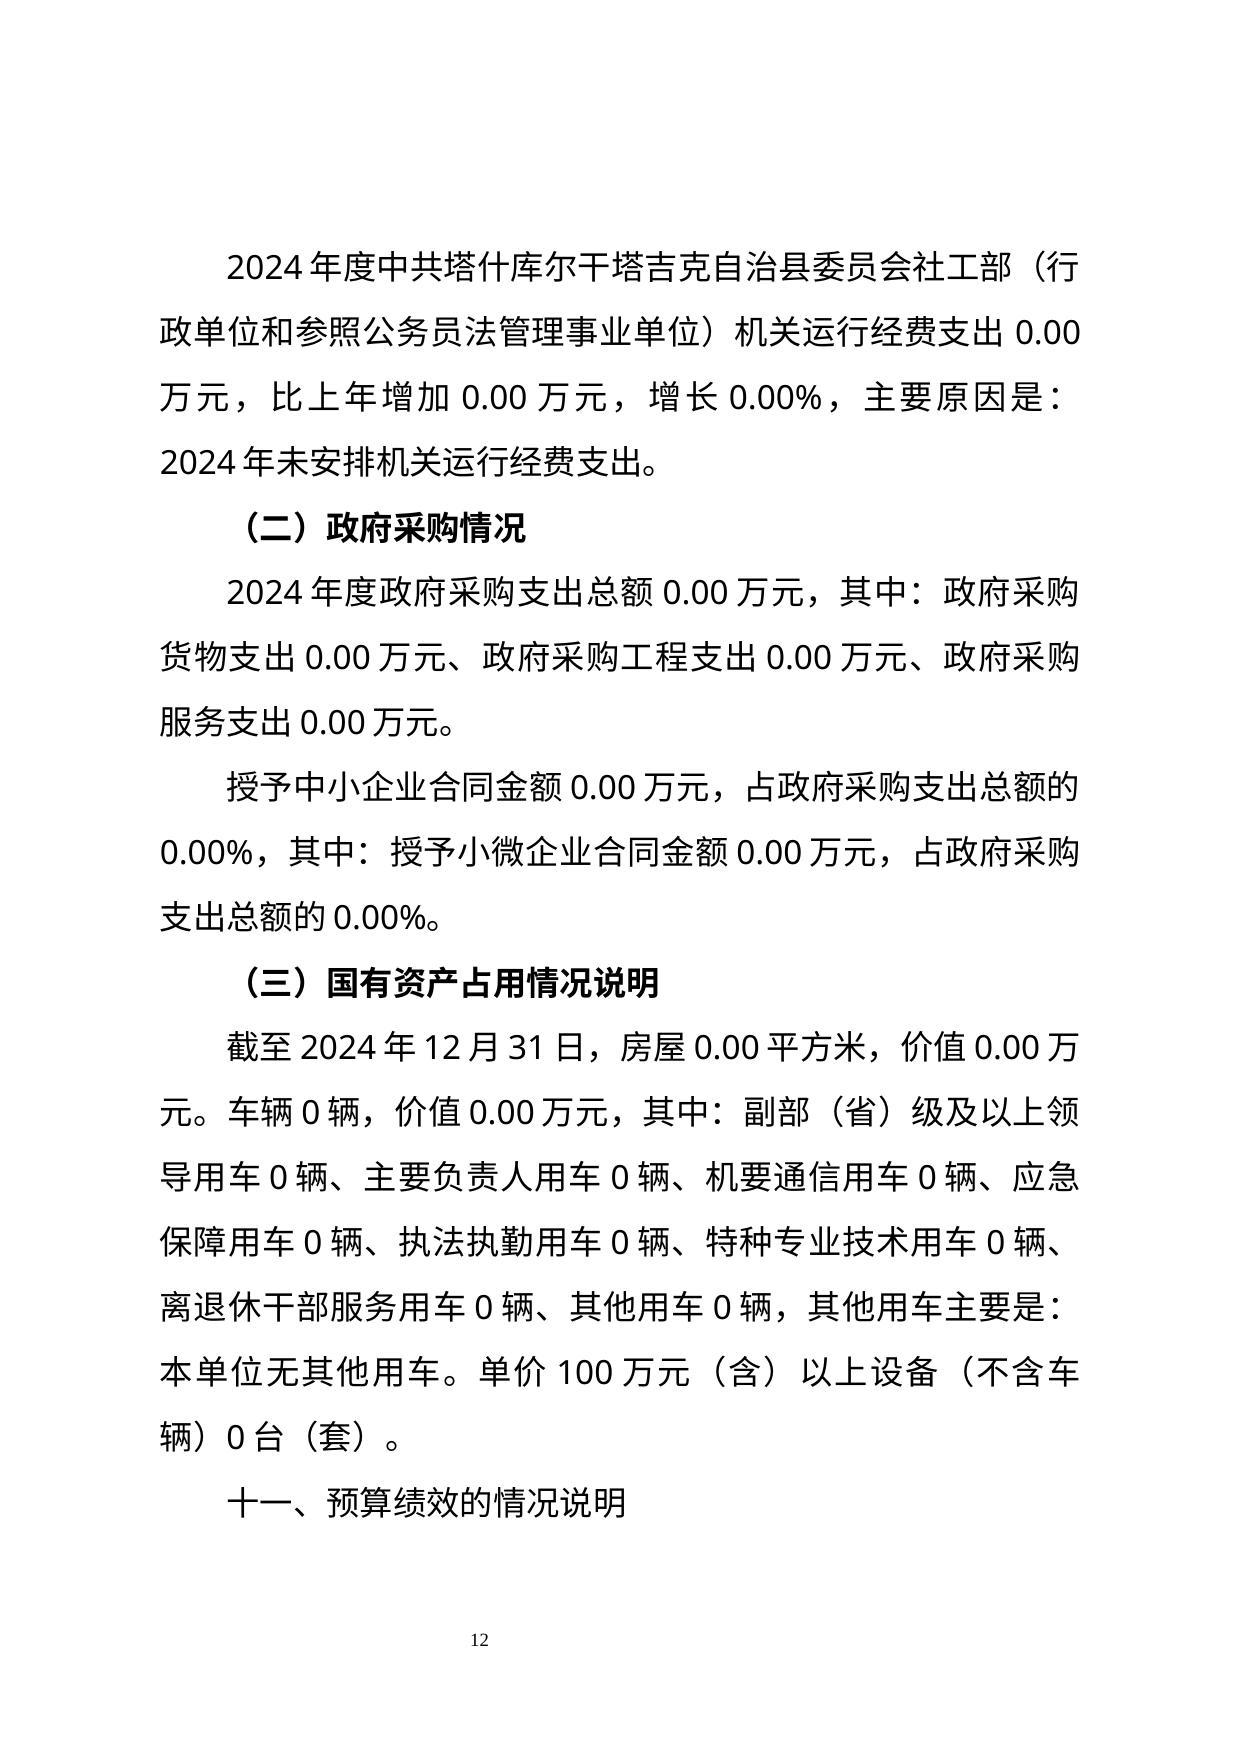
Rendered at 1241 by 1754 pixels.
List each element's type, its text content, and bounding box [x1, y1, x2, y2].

text （二）政府采购情况 [159, 493, 1081, 558]
text 授予中小企业合同金额0.00万元，占政府采购支出总额的0.00%，其中：授予小微企业合同金额0.00万元，占政府采购支出总额的0.00%。 [159, 753, 1081, 948]
text （三）国有资产占用情况说明 [159, 948, 1081, 1013]
text 2024年度中共塔什库尔干塔吉克自治县委员会社工部（行政单位和参照公务员法管理事业单位）机关运行经费支出0.00万元，比上年增加0.00万元，增长0.00%，主要原因是：2024年未安排机关运行经费支出。 [159, 233, 1081, 493]
text 2024年度政府采购支出总额0.00万元，其中：政府采购货物支出0.00万元、政府采购工程支出0.00万元、政府采购服务支出0.00万元。 [159, 558, 1081, 753]
text 截至2024年12月31日，房屋0.00平方米，价值0.00万元。车辆0辆，价值0.00万元，其中：副部（省）级及以上领导用车0辆、主要负责人用车0辆、机要通信用车0辆、应急保障用车0辆、执法执勤用车0辆、特种专业技术用车0辆、离退休干部服务用车0辆、其他用车0辆，其他用车主要是：本单位无其他用车。单价100万元（含）以上设备（不含车辆）0台（套）。 [159, 1013, 1081, 1468]
text 十一、预算绩效的情况说明 [159, 1468, 1081, 1533]
